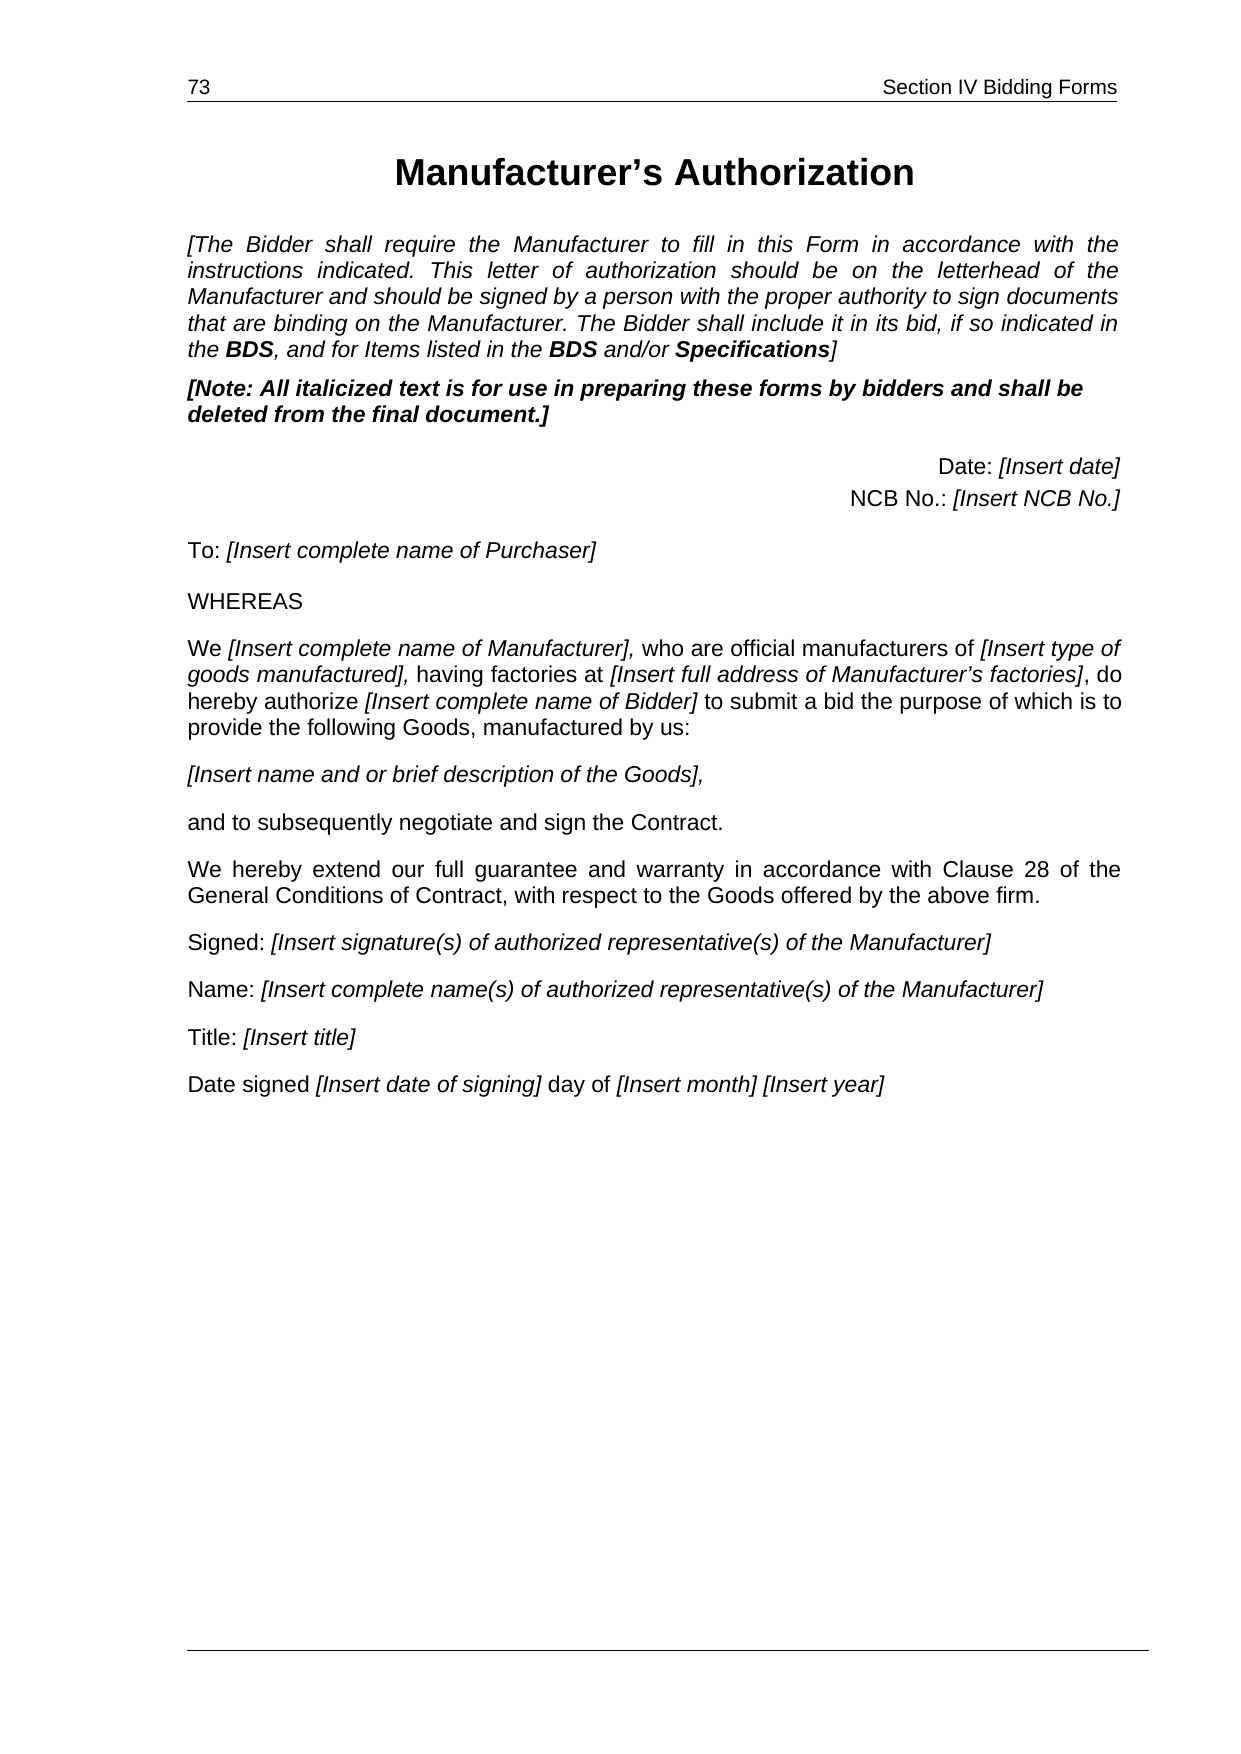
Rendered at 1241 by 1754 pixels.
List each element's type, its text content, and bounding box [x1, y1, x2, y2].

text We [Insert complete name of Manufacturer], who are official manufacturers of [Insert type of goods manufactured], having factories at [Insert full address of Manufacturer’s factories], do hereby authorize [Insert complete name of Bidder] to submit a bid the purpose of which is to provide the following Goods, manufactured by us: [187, 635, 1122, 741]
text We hereby extend our full guarantee and warranty in accordance with Clause 28 of the General Conditions of Contract, with respect to the Goods offered by the above firm. [187, 856, 1122, 908]
text [Note: All italicized text is for use in preparing these forms by bidders and shall be deleted from the final document.] [187, 375, 1122, 428]
text Title: [Insert title] [187, 1024, 1122, 1050]
text NCB No.: [Insert NCB No.] [630, 485, 1122, 512]
text [Insert name and or brief description of the Goods], [187, 761, 1122, 788]
text Manufacturer’s Authorization [187, 150, 1122, 193]
text and to subsequently negotiate and sign the Contract. [187, 808, 1122, 835]
text [The Bidder shall require the Manufacturer to fill in this Form in accordance with the instructions indicated. This letter of authorization should be on the letterhead of the Manufacturer and should be signed by a person with the proper authority to sign documents that are binding on the Manufacturer. The Bidder shall include it in its bid, if so indicated in the BDS, and for Items listed in the BDS and/or Specifications] [187, 231, 1122, 362]
text Signed: [Insert signature(s) of authorized representative(s) of the Manufacturer] [187, 929, 1122, 956]
text Name: [Insert complete name(s) of authorized representative(s) of the Manufacturer] [187, 976, 1122, 1003]
text WHEREAS [187, 588, 1122, 614]
text Date: [Insert date] [630, 453, 1122, 479]
text To: [Insert complete name of Purchaser] [187, 537, 1122, 563]
text Date signed [Insert date of signing] day of [Insert month] [Insert year] [187, 1071, 1122, 1097]
